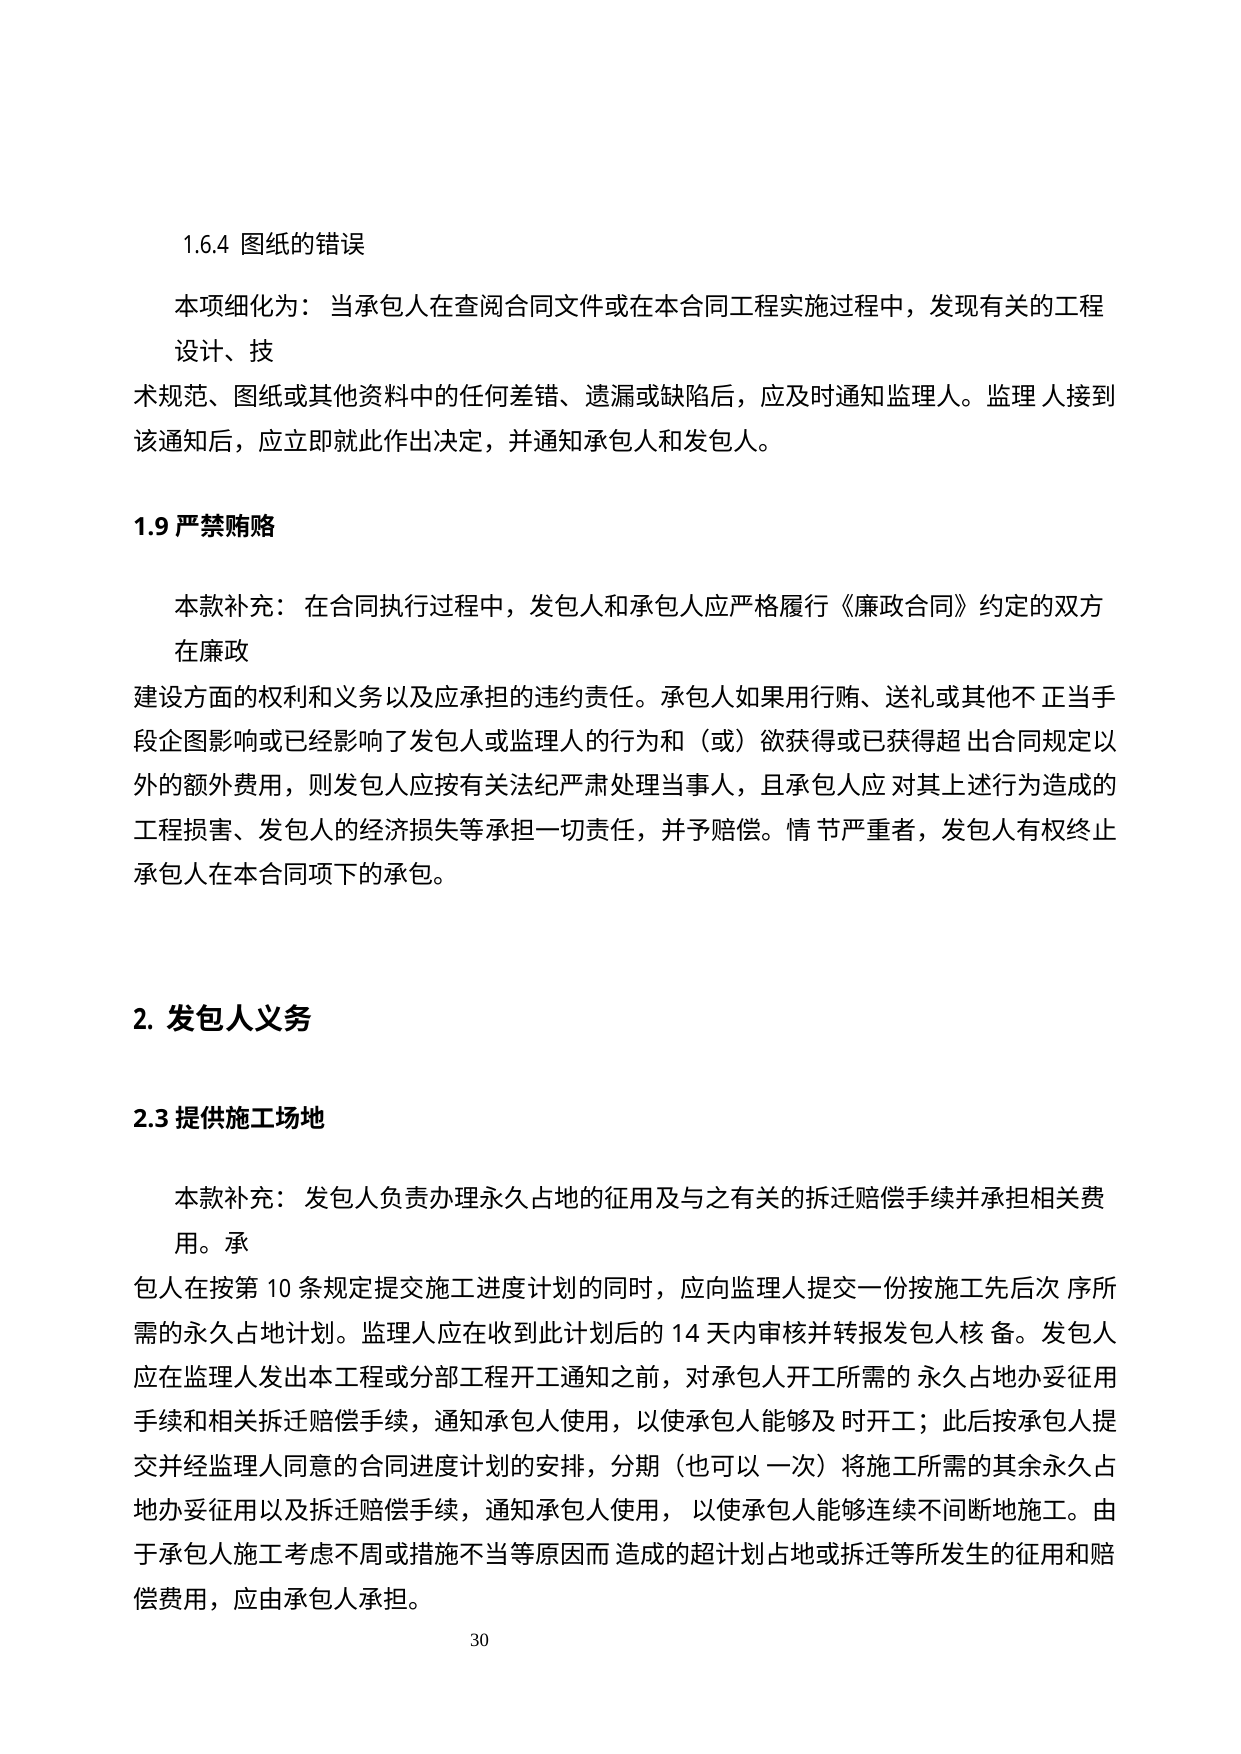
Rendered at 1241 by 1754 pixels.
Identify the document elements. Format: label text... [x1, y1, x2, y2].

text 建设方面的权利和义务以及应承担的违约责任。承包人如果用行贿、送礼或其他不 正当手段企图影响或已经影响了发包人或监理人的行为和（或）欲获得或已获得超 出合同规定以外的额外费用，则发包人应按有关法纪严肃处理当事人，且承包人应 对其上述行为造成的工程损害、发包人的经济损失等承担一切责任，并予赔偿。情 节严重者，发包人有权终止承包人在本合同项下的承包。 [133, 675, 1118, 893]
text 包人在按第 10 条规定提交施工进度计划的同时，应向监理人提交一份按施工先后次 序所需的永久占地计划。监理人应在收到此计划后的 14 天内审核并转报发包人核 备。发包人应在监理人发出本工程或分部工程开工通知之前，对承包人开工所需的 永久占地办妥征用手续和相关拆迁赔偿手续，通知承包人使用，以使承包人能够及 时开工；此后按承包人提交并经监理人同意的合同进度计划的安排，分期（也可以 一次）将施工所需的其余永久占地办妥征用以及拆迁赔偿手续，通知承包人使用， 以使承包人能够连续不间断地施工。由于承包人施工考虑不周或措施不当等原因而 造成的超计划占地或拆迁等所发生的征用和赔偿费用，应由承包人承担。 [133, 1267, 1119, 1617]
text 2. 发包人义务 [133, 977, 396, 1057]
text 2.3 提供施工场地 [133, 1097, 1124, 1137]
text 1.6.4 图纸的错误 [182, 201, 1124, 280]
text 本款补充： 在合同执行过程中，发包人和承包人应严格履行《廉政合同》约定的双方在廉政 [174, 585, 1119, 669]
text 术规范、图纸或其他资料中的任何差错、遗漏或缺陷后，应及时通知监理人。监理 人接到该通知后，应立即就此作出决定，并通知承包人和发包人。 [133, 375, 1118, 459]
text 1.9 严禁贿赂 [133, 505, 1124, 544]
text 本款补充： 发包人负责办理永久占地的征用及与之有关的拆迁赔偿手续并承担相关费用。承 [174, 1177, 1119, 1261]
text 本项细化为： 当承包人在查阅合同文件或在本合同工程实施过程中，发现有关的工程设计、技 [174, 284, 1119, 369]
